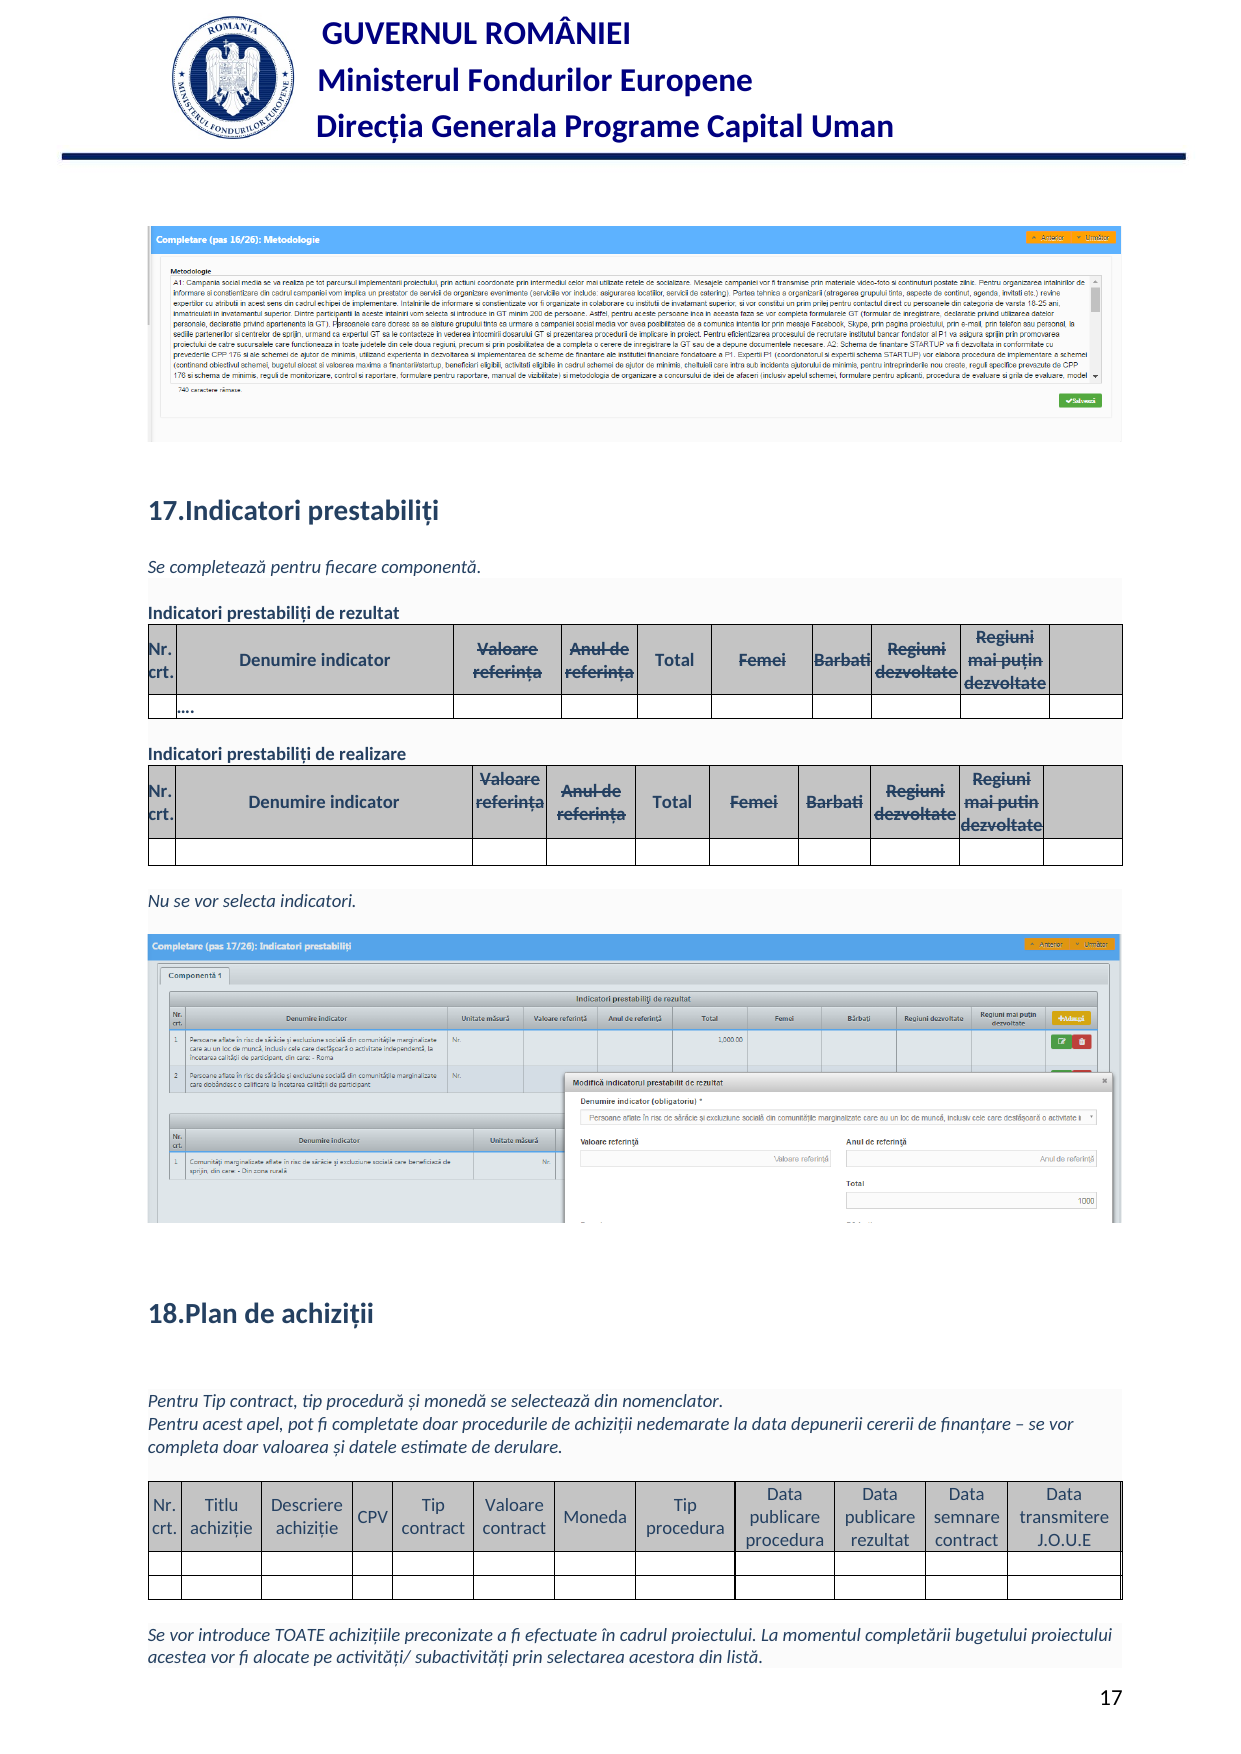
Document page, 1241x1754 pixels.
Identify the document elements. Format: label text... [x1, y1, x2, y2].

table_header Total [636, 766, 709, 838]
text Se vor introduce TOATE achizițiile preconizate a fi efectuate în cadrul proiectului. La momentul completării bugetului proiectului acestea vor fi alocate pe activități/ subactivități prin selectarea acestora din listă. [148, 1623, 1122, 1668]
table_cell [926, 1552, 1007, 1575]
table_cell [1044, 839, 1122, 865]
table_header Data semnare contract [926, 1482, 1007, 1551]
table_header Regiuni mai puțin dezvoltate [961, 625, 1049, 694]
table_cell [262, 1576, 352, 1599]
table_cell [835, 1552, 925, 1575]
table_header Valoare referința [473, 766, 546, 838]
picture [147, 226, 1122, 442]
picture [171, 13, 296, 141]
table_cell [562, 695, 637, 718]
text Nu se vor selecta indicatori. [148, 889, 1122, 912]
table_cell [182, 1552, 261, 1575]
table_header Tip procedura [636, 1482, 734, 1551]
table_cell [871, 839, 959, 865]
text Pentru Tip contract, tip procedură și monedă se selectează din nomenclator. [148, 1389, 1122, 1412]
table_cell [555, 1552, 635, 1575]
table_cell [799, 839, 870, 865]
table_cell …. [177, 695, 453, 718]
table_cell [149, 839, 175, 865]
table_header [1050, 625, 1122, 694]
text Pentru acest apel, pot fi completate doar procedurile de achiziții nedemarate la data depunerii cererii de finanțare – se vor completa doar valoarea și datele estimate de derulare. [148, 1412, 1122, 1458]
table_header Anul de referința [562, 625, 637, 694]
table_cell [353, 1552, 392, 1575]
table_header Tip contract [393, 1482, 473, 1551]
table_header Anul de referința [547, 766, 635, 838]
table_header Descriere achiziție [262, 1482, 352, 1551]
table_header Total [638, 625, 711, 694]
table_cell [926, 1576, 1007, 1599]
table_header Regiuni dezvoltate [871, 766, 959, 838]
picture [31, 145, 1210, 173]
table_header CPV [353, 1482, 392, 1551]
table_header Denumire indicator [177, 625, 453, 694]
table_header Barbati [813, 625, 871, 694]
text Indicatori prestabiliți de realizare [148, 742, 1122, 765]
table_header Data publicare procedura [736, 1482, 834, 1551]
table_cell [835, 1576, 925, 1599]
table_cell [636, 1552, 734, 1575]
table_header Moneda [555, 1482, 635, 1551]
table_cell [176, 839, 472, 865]
table_cell [961, 695, 1049, 718]
table_cell [353, 1576, 392, 1599]
subtitle 18.Plan de achiziții [148, 1295, 1122, 1331]
table_cell [182, 1576, 261, 1599]
table_header Femei [710, 766, 798, 838]
table_header Regiuni dezvoltate [872, 625, 960, 694]
table_cell [710, 839, 798, 865]
table_cell [149, 1576, 181, 1599]
table_cell [555, 1576, 635, 1599]
table_cell [262, 1552, 352, 1575]
table_cell [474, 1576, 554, 1599]
table_header Data transmitere J.O.U.E [1008, 1482, 1120, 1551]
table_cell [636, 1576, 734, 1599]
table_cell [393, 1552, 473, 1575]
table_cell [547, 839, 635, 865]
table_cell [474, 1552, 554, 1575]
table_header Regiuni mai putin dezvoltate [960, 766, 1043, 826]
table_cell [393, 1576, 473, 1599]
text Indicatori prestabiliți de rezultat [148, 601, 1122, 624]
table_cell [960, 839, 1043, 865]
table_header Titlu achiziție [182, 1482, 261, 1551]
table_cell [149, 695, 176, 718]
table_cell [736, 1552, 834, 1575]
table_cell [712, 695, 812, 718]
subtitle 17.Indicatori prestabiliți [148, 492, 1122, 527]
table_header Denumire indicator [176, 766, 472, 838]
table_cell [149, 1552, 181, 1575]
table_header Nr. crt. [149, 766, 175, 838]
table_cell [736, 1576, 834, 1599]
table_header Valoare referința [454, 625, 561, 694]
table_header Nr. crt. [149, 1482, 181, 1551]
table_cell [638, 695, 711, 718]
picture [147, 934, 1122, 1223]
table_cell [872, 695, 960, 718]
table_cell [454, 695, 561, 718]
table_header Nr. crt. [149, 625, 176, 694]
table_cell [813, 695, 871, 718]
table_cell [473, 839, 546, 865]
table_header Data publicare rezultat [835, 1482, 925, 1551]
table_header Femei [712, 625, 812, 694]
table_header Barbati [799, 766, 870, 838]
table_cell [1008, 1552, 1120, 1575]
table_cell [1008, 1576, 1120, 1599]
table_cell [636, 839, 709, 865]
text Se completează pentru fiecare componentă. [148, 556, 1122, 578]
table_header [1044, 766, 1122, 838]
table_header Valoare contract [474, 1482, 554, 1551]
table_cell [1050, 695, 1122, 718]
